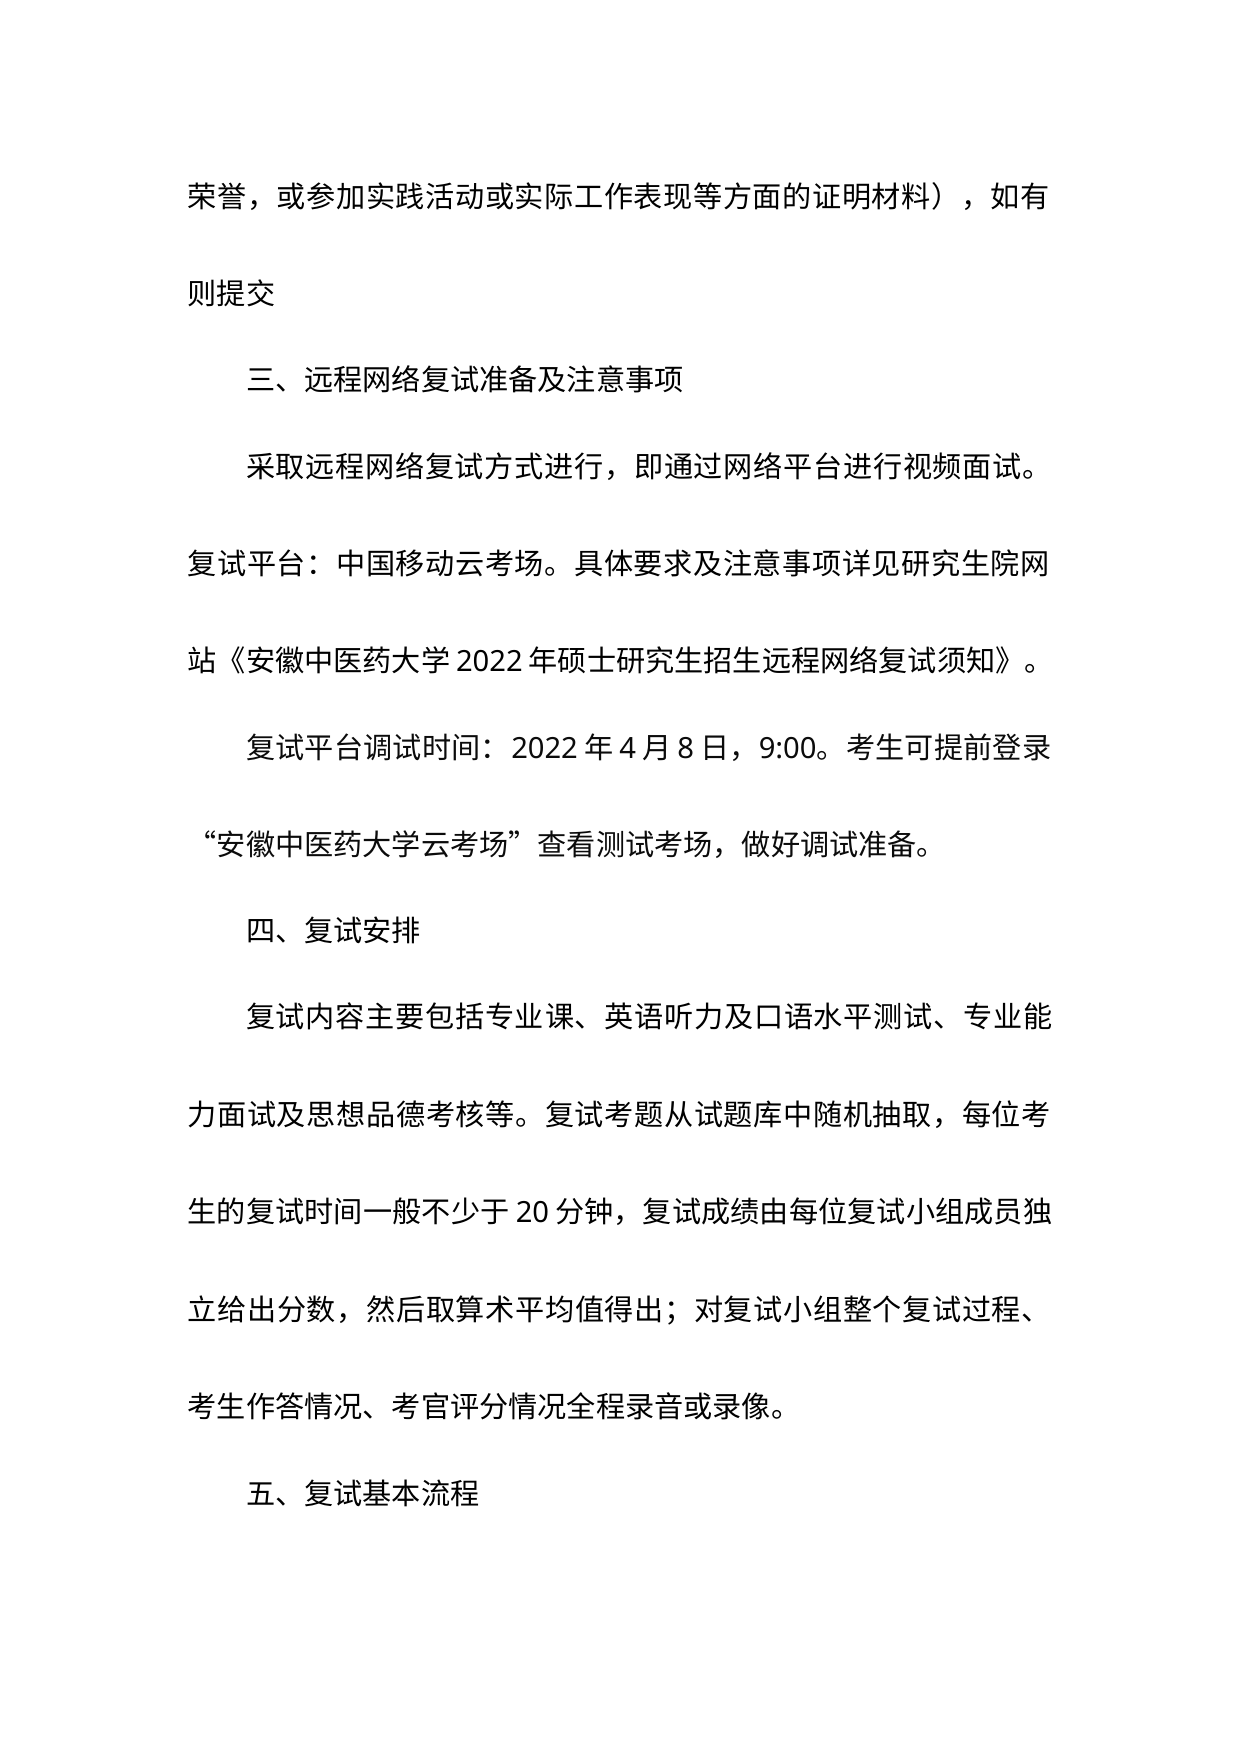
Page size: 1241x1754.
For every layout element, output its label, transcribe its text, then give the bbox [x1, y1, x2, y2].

text 复试平台调试时间：2022年4月8日，9:00。考生可提前登录“安徽中医药大学云考场”查看测试考场，做好调试准备。 [187, 713, 1053, 875]
text 复试内容主要包括专业课、英语听力及口语水平测试、专业能力面试及思想品德考核等。复试考题从试题库中随机抽取，每位考生的复试时间一般不少于20分钟，复试成绩由每位复试小组成员独立给出分数，然后取算术平均值得出；对复试小组整个复试过程、考生作答情况、考官评分情况全程录音或录像。 [187, 983, 1053, 1438]
text 四、复试安排 [187, 897, 1053, 962]
text 五、复试基本流程 [187, 1459, 1053, 1524]
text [187, 162, 1053, 324]
text 三、远程网络复试准备及注意事项 [187, 346, 1053, 411]
text 采取远程网络复试方式进行，即通过网络平台进行视频面试。复试平台：中国移动云考场。具体要求及注意事项详见研究生院网站《安徽中医药大学2022年硕士研究生招生远程网络复试须知》。 [187, 432, 1053, 692]
